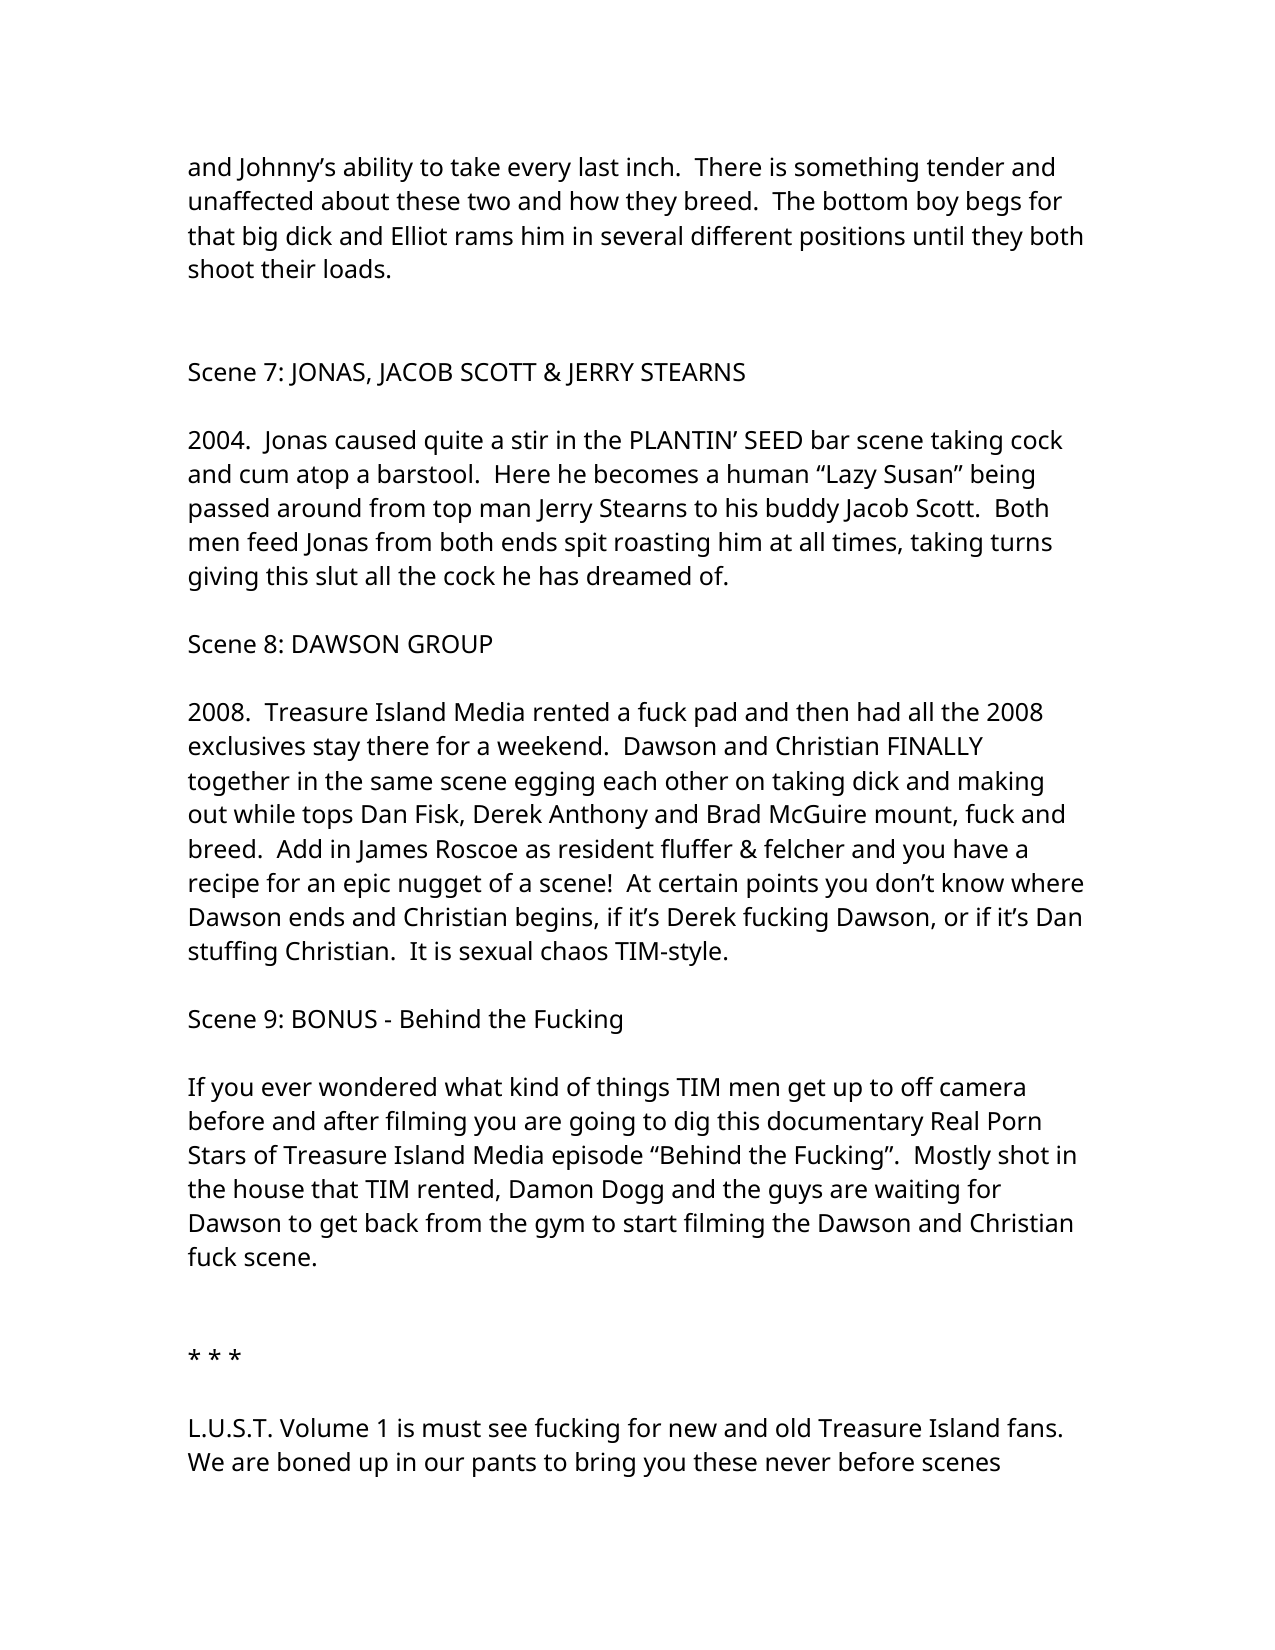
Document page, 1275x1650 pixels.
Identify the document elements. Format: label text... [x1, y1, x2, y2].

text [187, 150, 1087, 286]
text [187, 1410, 1087, 1478]
text Scene 7: JONAS, JACOB SCOTT & JERRY STEARNS [187, 354, 1087, 388]
text Scene 8: DAWSON GROUP [187, 627, 1087, 661]
text Scene 9: BONUS - Behind the Fucking [187, 1002, 1087, 1036]
text 2004. Jonas caused quite a stir in the PLANTIN’ SEED bar scene taking cock and cum atop a barstool. Here he becomes a human “Lazy Susan” being passed around from top man Jerry Stearns to his buddy Jacob Scott. Both men feed Jonas from both ends spit roasting him at all times, taking turns giving this slut all the cock he has dreamed of. [187, 422, 1087, 593]
text If you ever wondered what kind of things TIM men get up to off camera before and after filming you are going to dig this documentary Real Porn Stars of Treasure Island Media episode “Behind the Fucking”. Mostly shot in the house that TIM rented, Damon Dogg and the guys are waiting for Dawson to get back from the gym to start filming the Dawson and Christian fuck scene. [187, 1070, 1087, 1274]
text 2008. Treasure Island Media rented a fuck pad and then had all the 2008 exclusives stay there for a weekend. Dawson and Christian FINALLY together in the same scene egging each other on taking dick and making out while tops Dan Fisk, Derek Anthony and Brad McGuire mount, fuck and breed. Add in James Roscoe as resident fluffer & felcher and you have a recipe for an epic nugget of a scene! At certain points you don’t know where Dawson ends and Christian begins, if it’s Derek fucking Dawson, or if it’s Dan stuffing Christian. It is sexual chaos TIM-style. [187, 695, 1087, 967]
text * * * [187, 1342, 1087, 1376]
